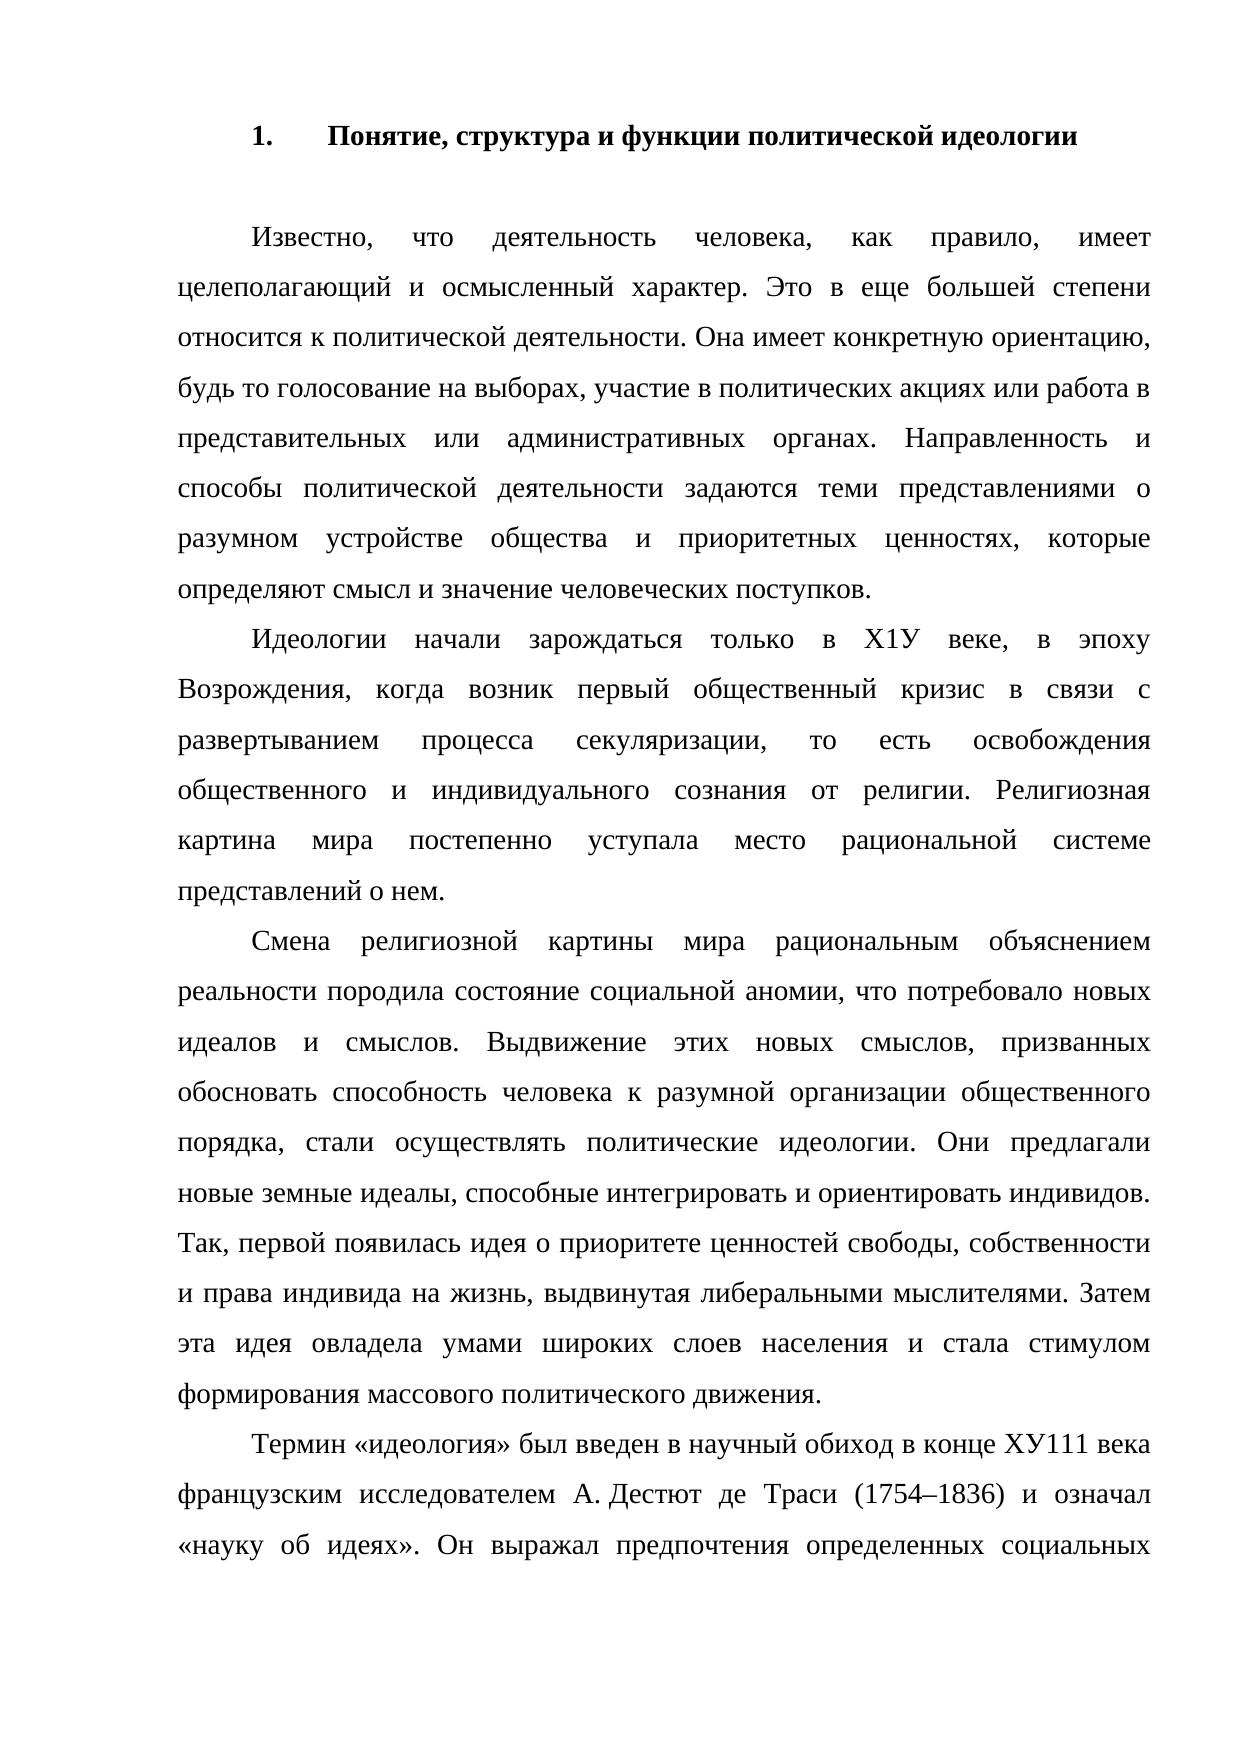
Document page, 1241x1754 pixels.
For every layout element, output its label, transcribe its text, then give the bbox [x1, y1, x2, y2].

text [177, 1426, 1152, 1560]
text Известно, что деятельность человека, как правило, имеет целеполагающий и осмысленный характер. Это в еще большей степени относится к политической деятельности. Она имеет конкретную ориентацию, будь то голосование на выборах, участие в политических акциях или работа в представительных или административных органах. Направленность и способы политической деятельности задаются теми представлениями о разумном устройстве общества и приоритетных ценностях, которые определяют смысл и значение человеческих поступков. [177, 219, 1152, 604]
text Идеологии начали зарождаться только в Х1У веке, в эпоху Возрождения, когда возник первый общественный кризис в связи с развертыванием процесса секуляризации, то есть освобождения общественного и индивидуального сознания от религии. Религиозная картина мира постепенно уступала место рациональной системе представлений о нем. [177, 621, 1152, 906]
text Смена религиозной картины мира рациональным объяснением реальности породила состояние социальной аномии, что потребовало новых идеалов и смыслов. Выдвижение этих новых смыслов, призванных обосновать способность человека к разумной организации общественного порядка, стали осуществлять политические идеологии. Они предлагали новые земные идеалы, способные интегрировать и ориентировать индивидов. Так, первой появилась идея о приоритете ценностей свободы, собственности и права индивида на жизнь, выдвинутая либеральными мыслителями. Затем эта идея овладела умами широких слоев населения и стала стимулом формирования массового политического движения. [177, 923, 1152, 1409]
list Понятие, структура и функции политической идеологии [177, 118, 1152, 152]
